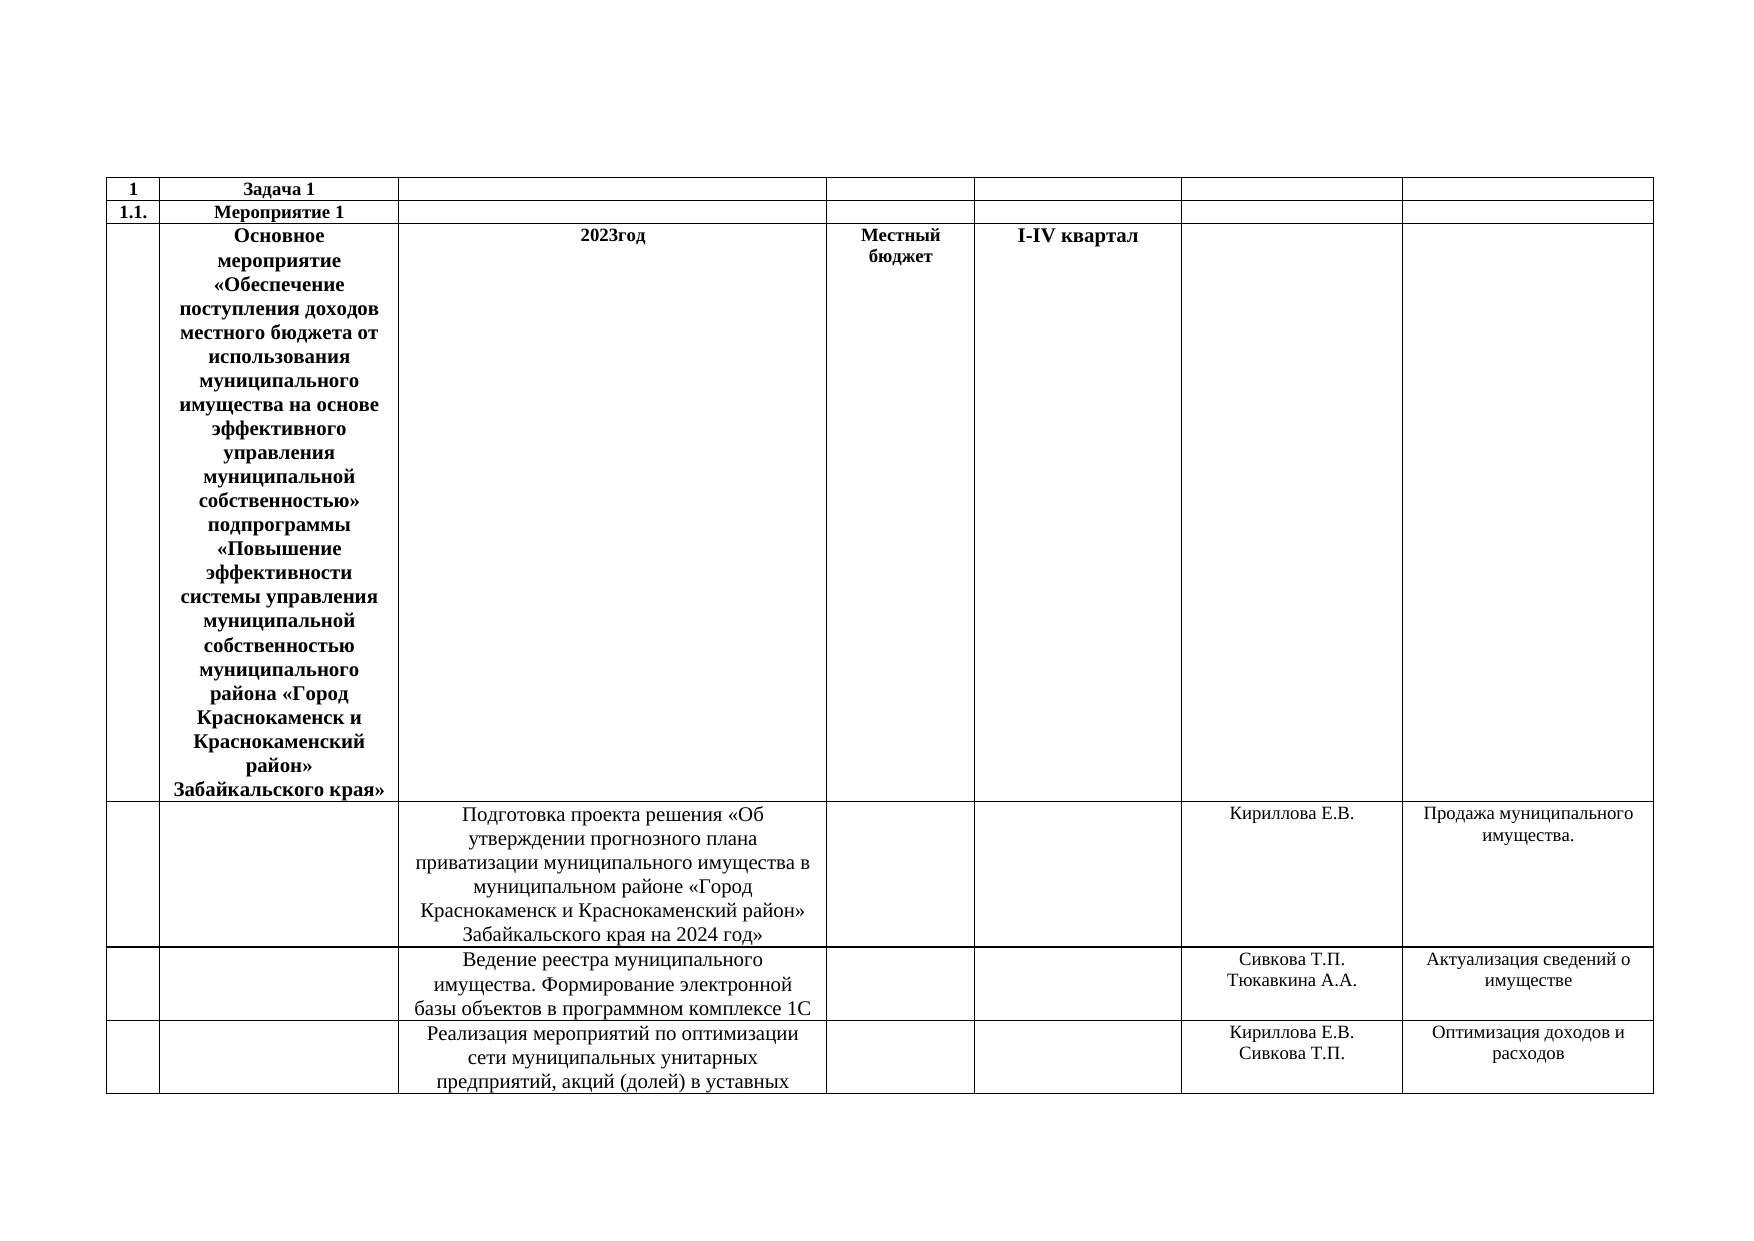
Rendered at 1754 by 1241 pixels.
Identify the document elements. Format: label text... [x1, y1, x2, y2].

table_cell [1403, 178, 1653, 200]
table_cell [1182, 224, 1402, 801]
table_cell 1 [107, 178, 159, 200]
table_cell [975, 201, 1181, 222]
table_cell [1182, 1021, 1402, 1093]
table_cell [975, 802, 1181, 946]
table_cell Подготовка проекта решения «Об утверждении прогнозного плана приватизации муниципального имущества в муниципальном районе «Город Краснокаменск и Краснокаменский район» Забайкальского края на 2024 год» [399, 802, 826, 946]
table_cell [107, 1021, 159, 1093]
table_cell Ведение реестра муниципального имущества. Формирование электронной базы объектов в программном комплексе 1С [399, 948, 826, 1019]
table_cell 2023год [399, 224, 826, 801]
table_cell [975, 178, 1181, 200]
table_cell I-IV квартал [975, 224, 1181, 801]
table_cell [827, 802, 974, 946]
table_cell [160, 802, 398, 946]
table_cell [827, 948, 974, 1019]
table_cell [107, 802, 159, 946]
table_cell [107, 224, 159, 801]
table_cell [1403, 224, 1653, 801]
table_cell [160, 948, 398, 1019]
table_cell [827, 1021, 974, 1093]
table_cell [1403, 201, 1653, 222]
table_cell [399, 201, 826, 222]
table_cell [975, 1021, 1181, 1093]
table_cell Местный бюджет [827, 224, 974, 801]
table_cell Мероприятие 1 [160, 201, 398, 222]
table_cell 1.1. [107, 201, 159, 222]
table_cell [399, 1021, 826, 1093]
table_cell [107, 948, 159, 1019]
table_cell Задача 1 [160, 178, 398, 200]
table_cell [1182, 201, 1402, 222]
table_cell [975, 948, 1181, 1019]
table_cell Основное мероприятие «Обеспечение поступления доходов местного бюджета от использования муниципального имущества на основе эффективного управления муниципальной собственностью» подпрограммы «Повышение эффективности системы управления муниципальной собственностью муниципального района «Город Краснокаменск и Краснокаменский район» Забайкальского края» [160, 224, 398, 801]
table_cell [1182, 178, 1402, 200]
table_cell Кириллова Е.В. [1182, 802, 1402, 946]
table_cell [827, 178, 974, 200]
table_cell Актуализация сведений о имуществе [1403, 948, 1653, 1019]
table_cell Продажа муниципального имущества. [1403, 802, 1653, 946]
table_cell [827, 201, 974, 222]
table_cell [160, 1021, 398, 1093]
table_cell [1403, 1021, 1653, 1093]
table_cell Сивкова Т.П. Тюкавкина А.А. [1182, 948, 1402, 1019]
table_cell [399, 178, 826, 200]
